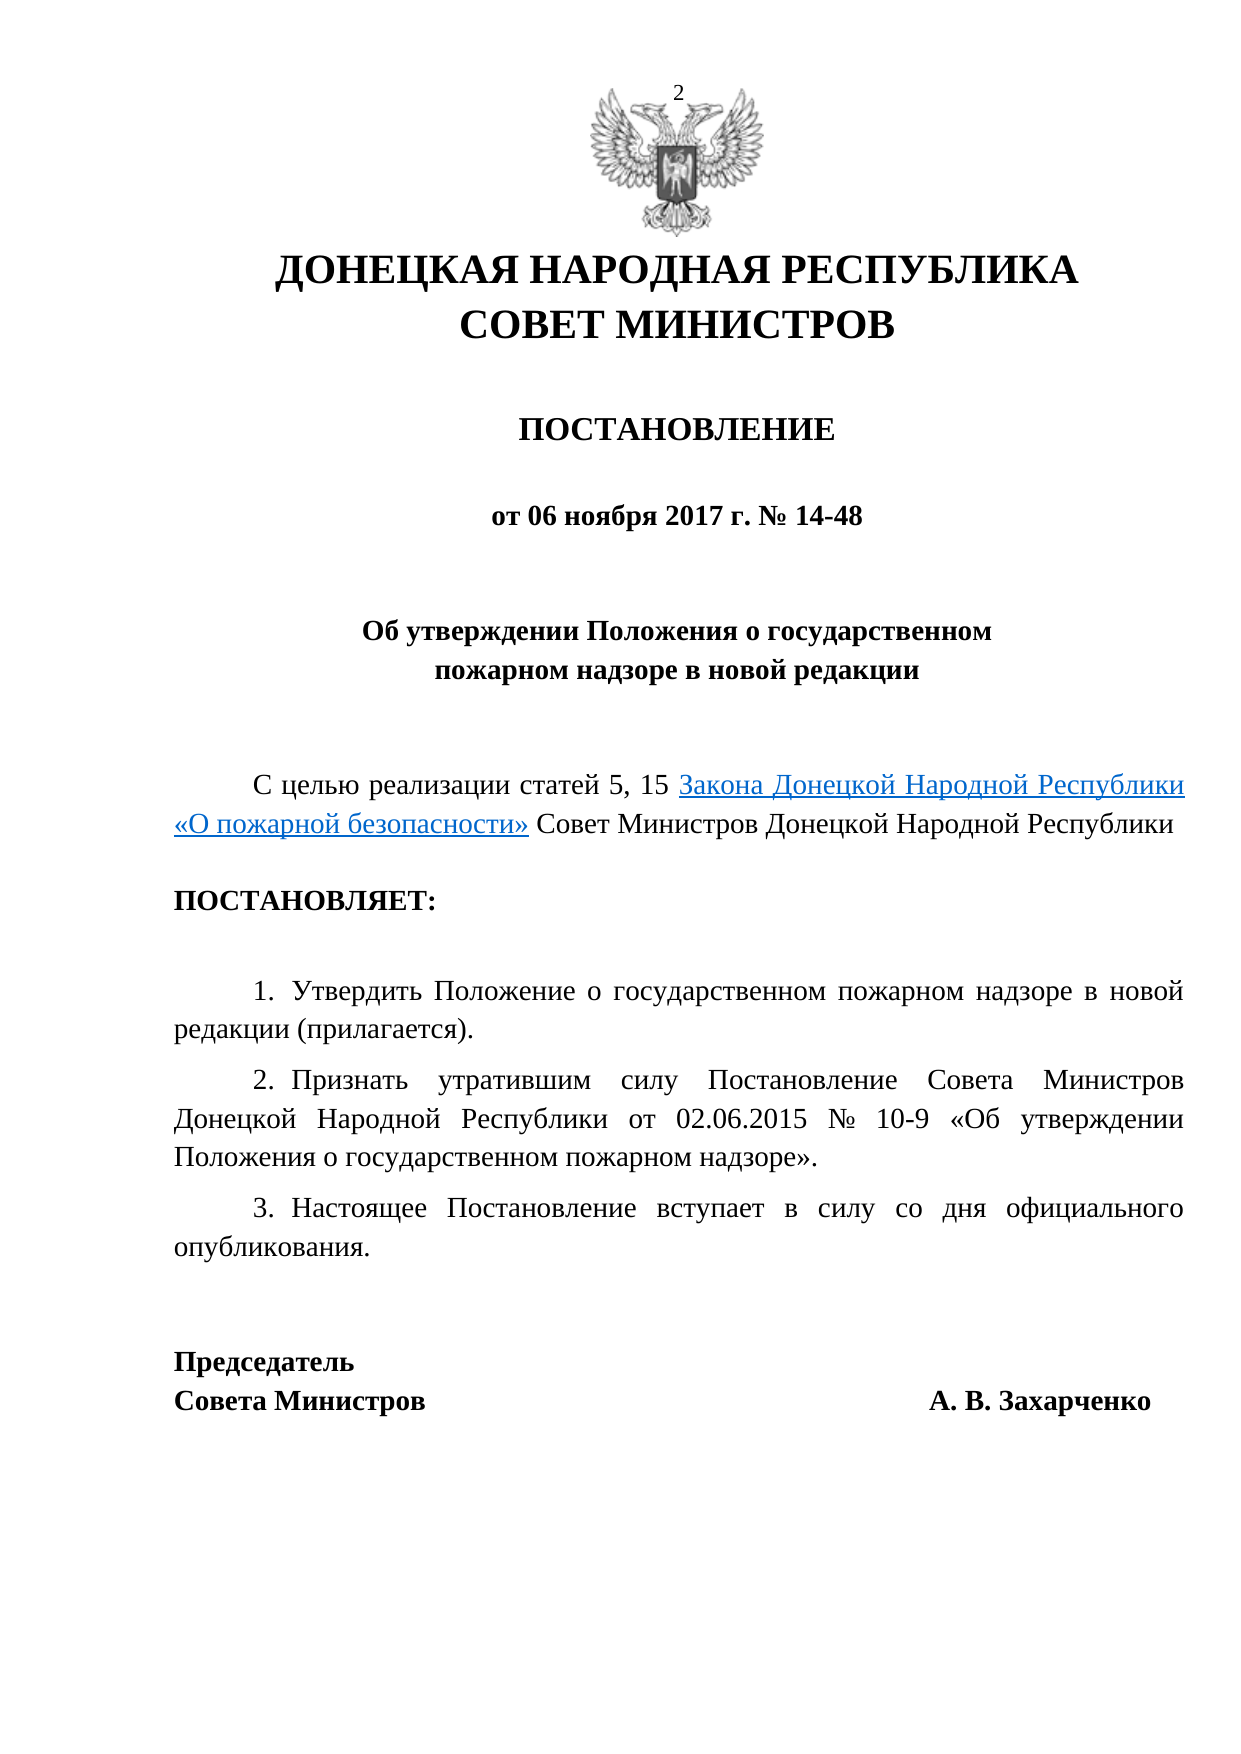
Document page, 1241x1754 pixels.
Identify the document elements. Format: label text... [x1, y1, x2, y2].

list Настоящее Постановление вступает в силу со дня официального опубликования. [173, 1190, 1185, 1262]
list Признать утратившим силу Постановление Совета Министров Донецкой Народной Республики от 02.06.2015 № 10-9 «Об утверждении Положения о государственном пожарном надзоре». [173, 1062, 1185, 1173]
list Утвердить Положение о государственном пожарном надзоре в новой редакции (прилагается). [173, 973, 1185, 1045]
picture [590, 88, 764, 237]
text Председатель Совета Министров А. В. Захарченко [173, 1344, 1185, 1417]
text от 06 ноября 2017 г. № 14-48 [173, 498, 1181, 531]
text ПОСТАНОВЛЕНИЕ [173, 409, 1181, 448]
text ДОНЕЦКАЯ НАРОДНАЯ РЕСПУБЛИКА [173, 244, 1181, 292]
text С целью реализации статей 5, 15 Закона Донецкой Народной Республики «О пожарной безопасности» Совет Министров Донецкой Народной Республики [173, 767, 1185, 839]
text ПОСТАНОВЛЯЕТ: [173, 883, 1185, 917]
text Об утверждении Положения о государственном пожарном надзоре в новой редакции [173, 613, 1181, 685]
text СОВЕТ МИНИСТРОВ [173, 299, 1181, 347]
